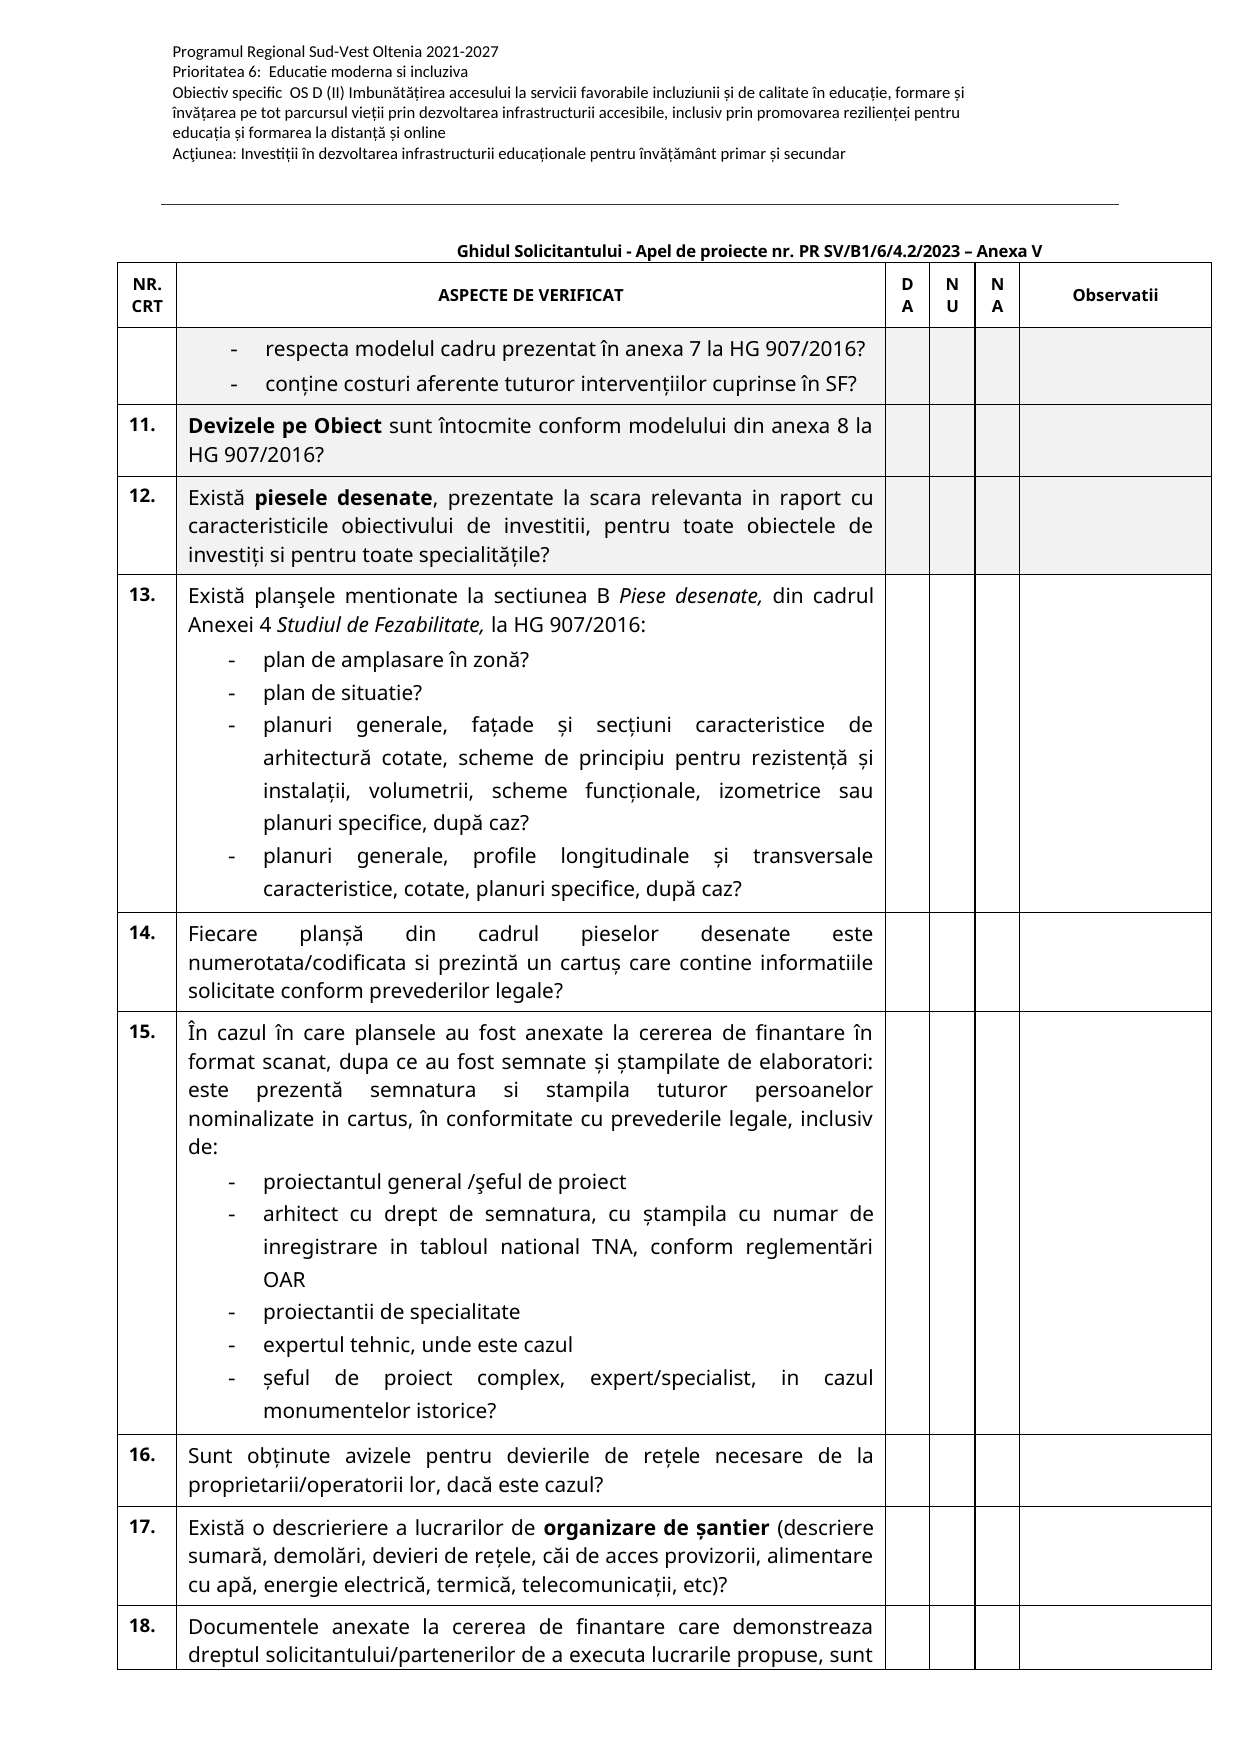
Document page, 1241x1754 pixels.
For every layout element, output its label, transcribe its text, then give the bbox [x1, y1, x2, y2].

table_cell În cazul în care plansele au fost anexate la cererea de finantare în format scanat, dupa ce au fost semnate și ștampilate de elaboratori: este prezentă semnatura si stampila tuturor persoanelor nominalizate in cartus, în conformitate cu prevederile legale, inclusiv de: proiectantul general /şeful de proiect arhitect cu drept de semnatura, cu ștampila cu numar de inregistrare in tabloul national TNA, conform reglementări OAR proiectantii de specialitate expertul tehnic, unde este cazul șeful de proiect complex, expert/specialist, in cazul monumentelor istorice? [177, 1012, 885, 1434]
table_cell [930, 1507, 974, 1605]
table_cell [118, 1606, 176, 1669]
table_cell [886, 328, 929, 404]
table_cell Există piesele desenate, prezentate la scara relevanta in raport cu caracteristicile obiectivului de investitii, pentru toate obiectele de investiți si pentru toate specialitățile? [177, 477, 885, 574]
table_cell [886, 913, 929, 1011]
table_cell [886, 405, 929, 476]
table_cell [976, 575, 1019, 912]
table_cell [976, 405, 1019, 476]
table_cell [1020, 1435, 1211, 1506]
table_cell [930, 575, 974, 912]
table_cell [886, 1435, 929, 1506]
table_header ASPECTE DE VERIFICAT [177, 263, 885, 327]
table_cell [976, 913, 1019, 1011]
table_cell [118, 328, 176, 404]
table_header NR. CRT [118, 263, 176, 327]
table_cell [1020, 477, 1211, 574]
table_cell [118, 1435, 176, 1506]
table_cell [118, 575, 176, 912]
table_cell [177, 1606, 885, 1669]
table_cell [1020, 575, 1211, 912]
table_cell Există o descrieriere a lucrarilor de organizare de şantier (descriere sumară, demolări, devieri de rețele, căi de acces provizorii, alimentare cu apă, energie electrică, termică, telecomunicații, etc)? [177, 1507, 885, 1605]
table_cell [930, 477, 974, 574]
table_cell [886, 1507, 929, 1605]
table_cell [930, 1012, 974, 1434]
table_cell [886, 477, 929, 574]
table_cell [930, 913, 974, 1011]
table_cell Sunt obținute avizele pentru devierile de rețele necesare de la proprietarii/operatorii lor, dacă este cazul? [177, 1435, 885, 1506]
table_cell [976, 477, 1019, 574]
table_cell [1020, 328, 1211, 404]
table_cell [976, 1435, 1019, 1506]
table_cell Fiecare planşă din cadrul pieselor desenate este numerotata/codificata si prezintă un cartuş care contine informatiile solicitate conform prevederilor legale? [177, 913, 885, 1011]
table_cell [118, 1507, 176, 1605]
table_cell [976, 1012, 1019, 1434]
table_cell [177, 328, 885, 404]
table_cell [930, 328, 974, 404]
table_cell [930, 1435, 974, 1506]
table_cell [1020, 1507, 1211, 1605]
table_cell [930, 1606, 974, 1669]
table_header DA [886, 263, 929, 327]
table_cell [976, 1507, 1019, 1605]
table_cell [976, 328, 1019, 404]
table_cell [1020, 405, 1211, 476]
table_cell [930, 405, 974, 476]
table_header NU [930, 263, 974, 327]
table_cell Există planşele mentionate la sectiunea B Piese desenate, din cadrul Anexei 4 Studiul de Fezabilitate, la HG 907/2016: plan de amplasare în zonă? plan de situatie? planuri generale, faţade şi secţiuni caracteristice de arhitectură cotate, scheme de principiu pentru rezistenţă şi instalaţii, volumetrii, scheme funcţionale, izometrice sau planuri specifice, după caz? planuri generale, profile longitudinale şi transversale caracteristice, cotate, planuri specifice, după caz? [177, 575, 885, 912]
table_cell [118, 913, 176, 1011]
table_cell [1020, 913, 1211, 1011]
table_cell [118, 1012, 176, 1434]
table_cell [976, 1606, 1019, 1669]
table_cell [118, 477, 176, 574]
table_header Observatii [1020, 263, 1211, 327]
table_header NA [976, 263, 1019, 327]
table_cell [886, 1606, 929, 1669]
table_cell [1020, 1012, 1211, 1434]
table_cell [1020, 1606, 1211, 1669]
table_cell Devizele pe Obiect sunt întocmite conform modelului din anexa 8 la HG 907/2016? [177, 405, 885, 476]
table_cell [886, 575, 929, 912]
table_cell [118, 405, 176, 476]
table_cell [886, 1012, 929, 1434]
